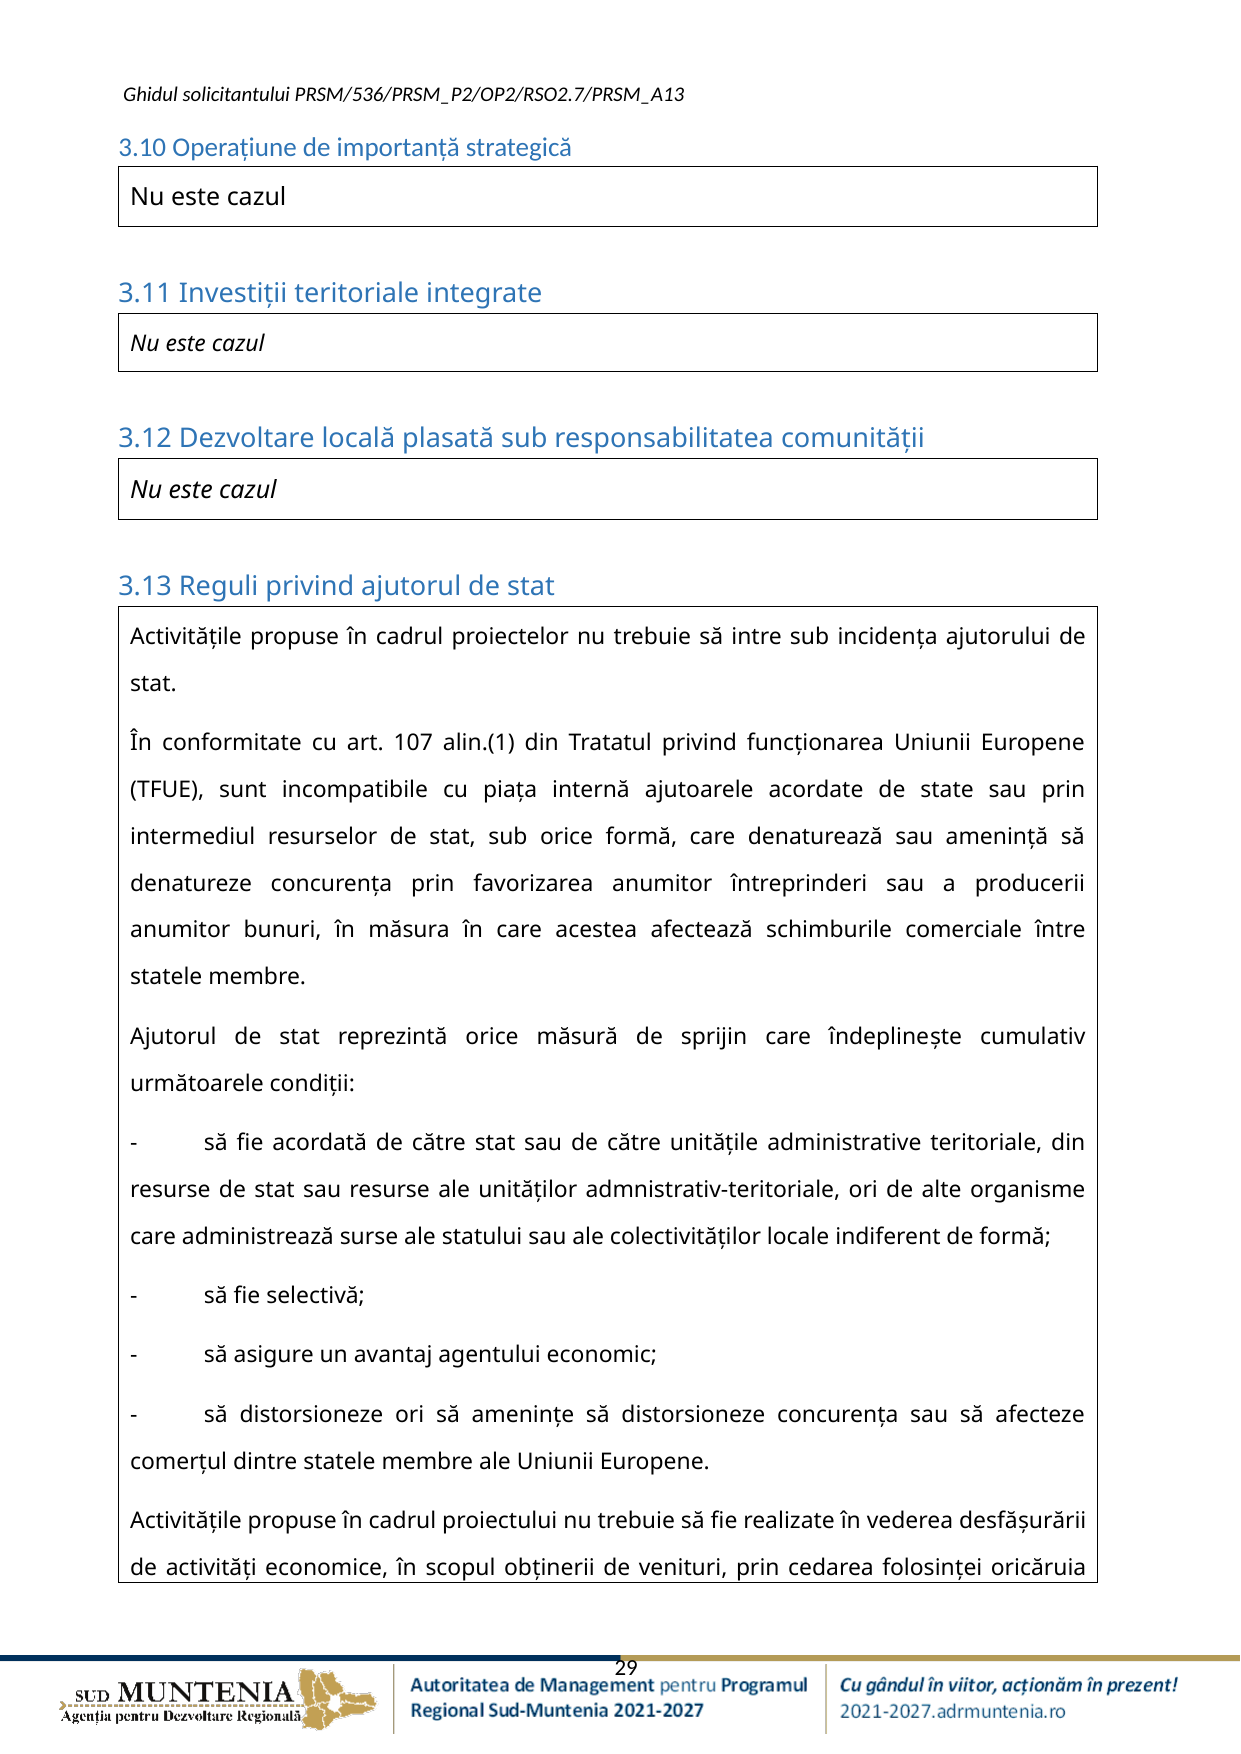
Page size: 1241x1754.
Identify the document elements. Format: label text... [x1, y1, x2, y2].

subtitle 3.12 Dezvoltare locală plasată sub responsabilitatea comunității [118, 418, 1134, 455]
table_header Nu este cazul [119, 167, 1097, 226]
table_header Nu este cazul [119, 459, 1097, 518]
picture [0, 1655, 1241, 1735]
subtitle 3.13 Reguli privind ajutorul de stat [118, 566, 1134, 603]
table_header Nu este cazul [119, 314, 1097, 371]
subtitle 3.11 Investiții teritoriale integrate [118, 273, 1134, 310]
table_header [119, 607, 1097, 1582]
subtitle 3.10 Operațiune de importanță strategică [118, 130, 1134, 163]
